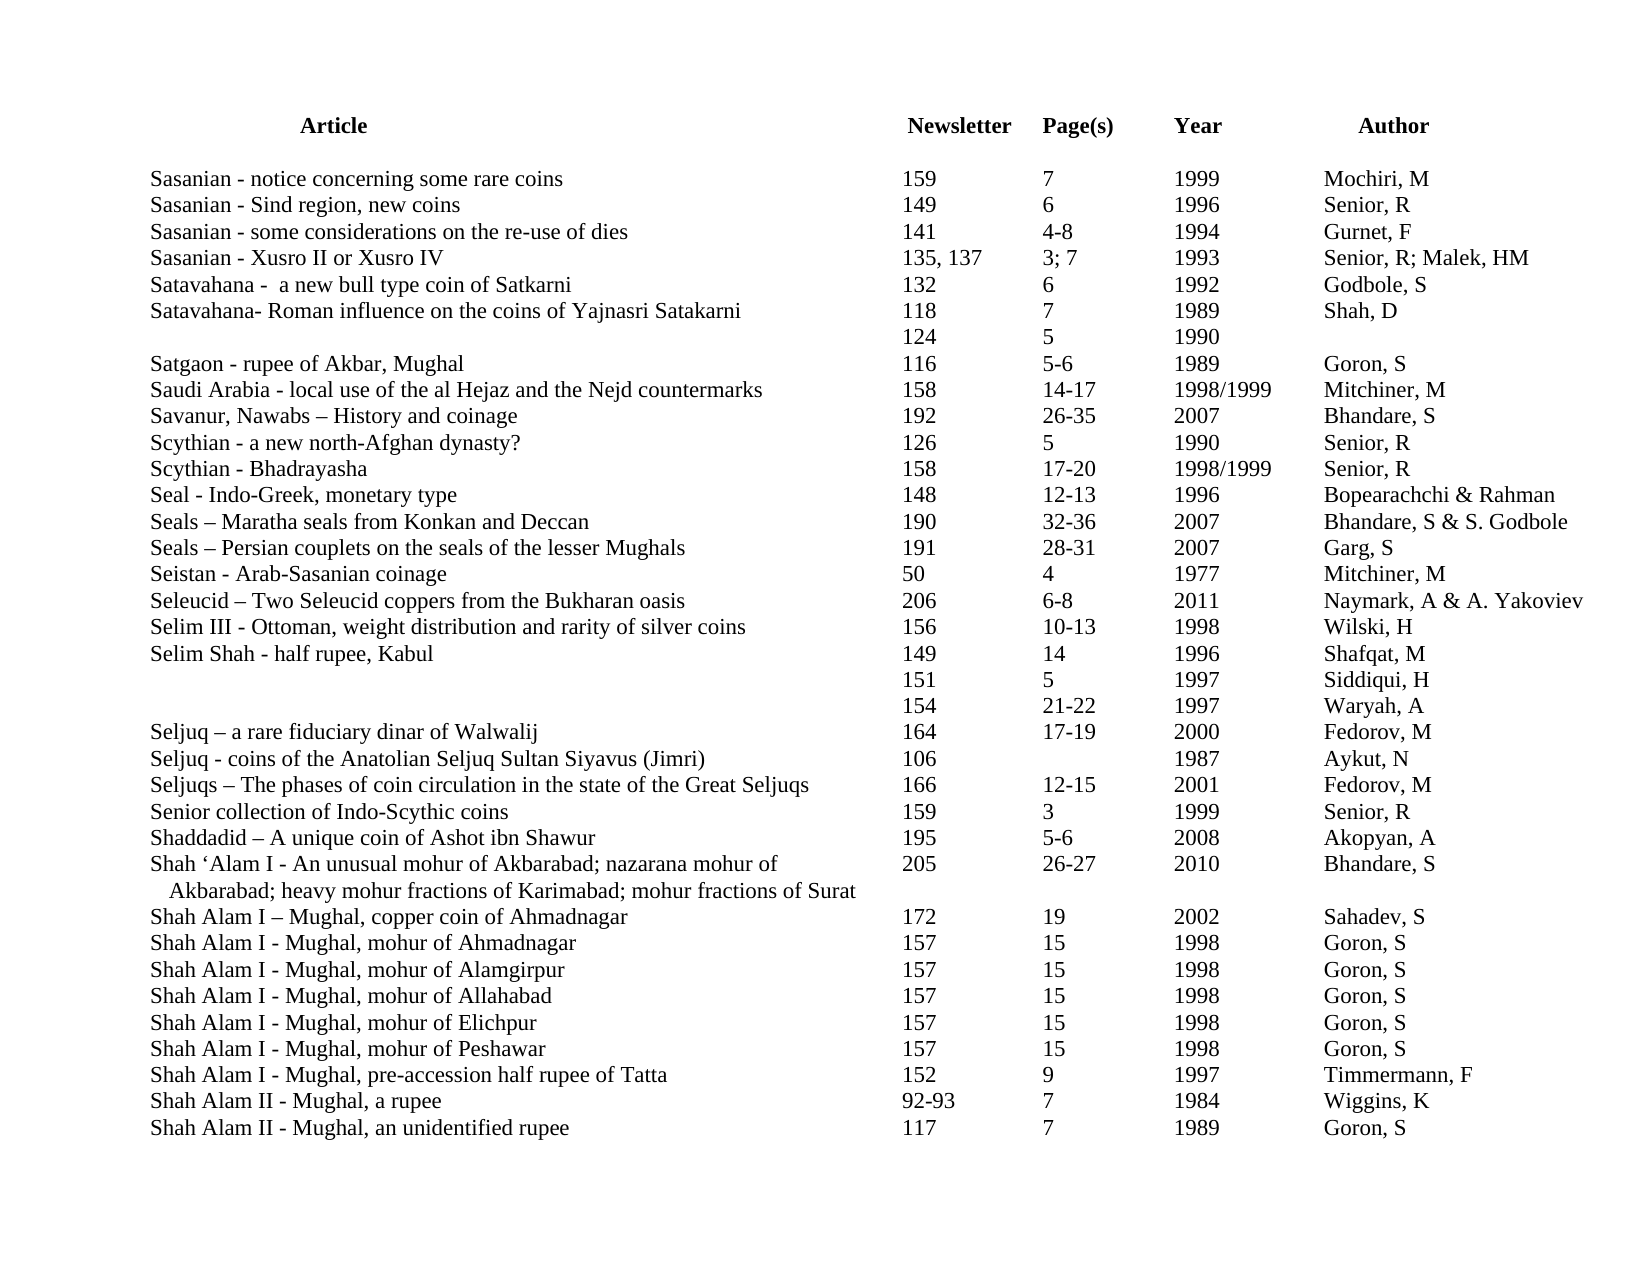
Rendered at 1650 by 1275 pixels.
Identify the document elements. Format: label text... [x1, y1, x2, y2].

table_header Newsletter [888, 113, 1031, 165]
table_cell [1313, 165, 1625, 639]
table_header Page(s) [1031, 113, 1162, 165]
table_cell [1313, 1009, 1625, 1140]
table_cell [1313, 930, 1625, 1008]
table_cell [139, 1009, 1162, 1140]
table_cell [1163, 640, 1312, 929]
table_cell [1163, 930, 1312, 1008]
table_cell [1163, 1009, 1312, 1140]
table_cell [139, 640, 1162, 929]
table_header Author [1313, 113, 1625, 165]
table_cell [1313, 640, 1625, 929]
table_header Article [139, 113, 888, 165]
table_header Year [1163, 113, 1312, 165]
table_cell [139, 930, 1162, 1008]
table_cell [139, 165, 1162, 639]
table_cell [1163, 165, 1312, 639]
